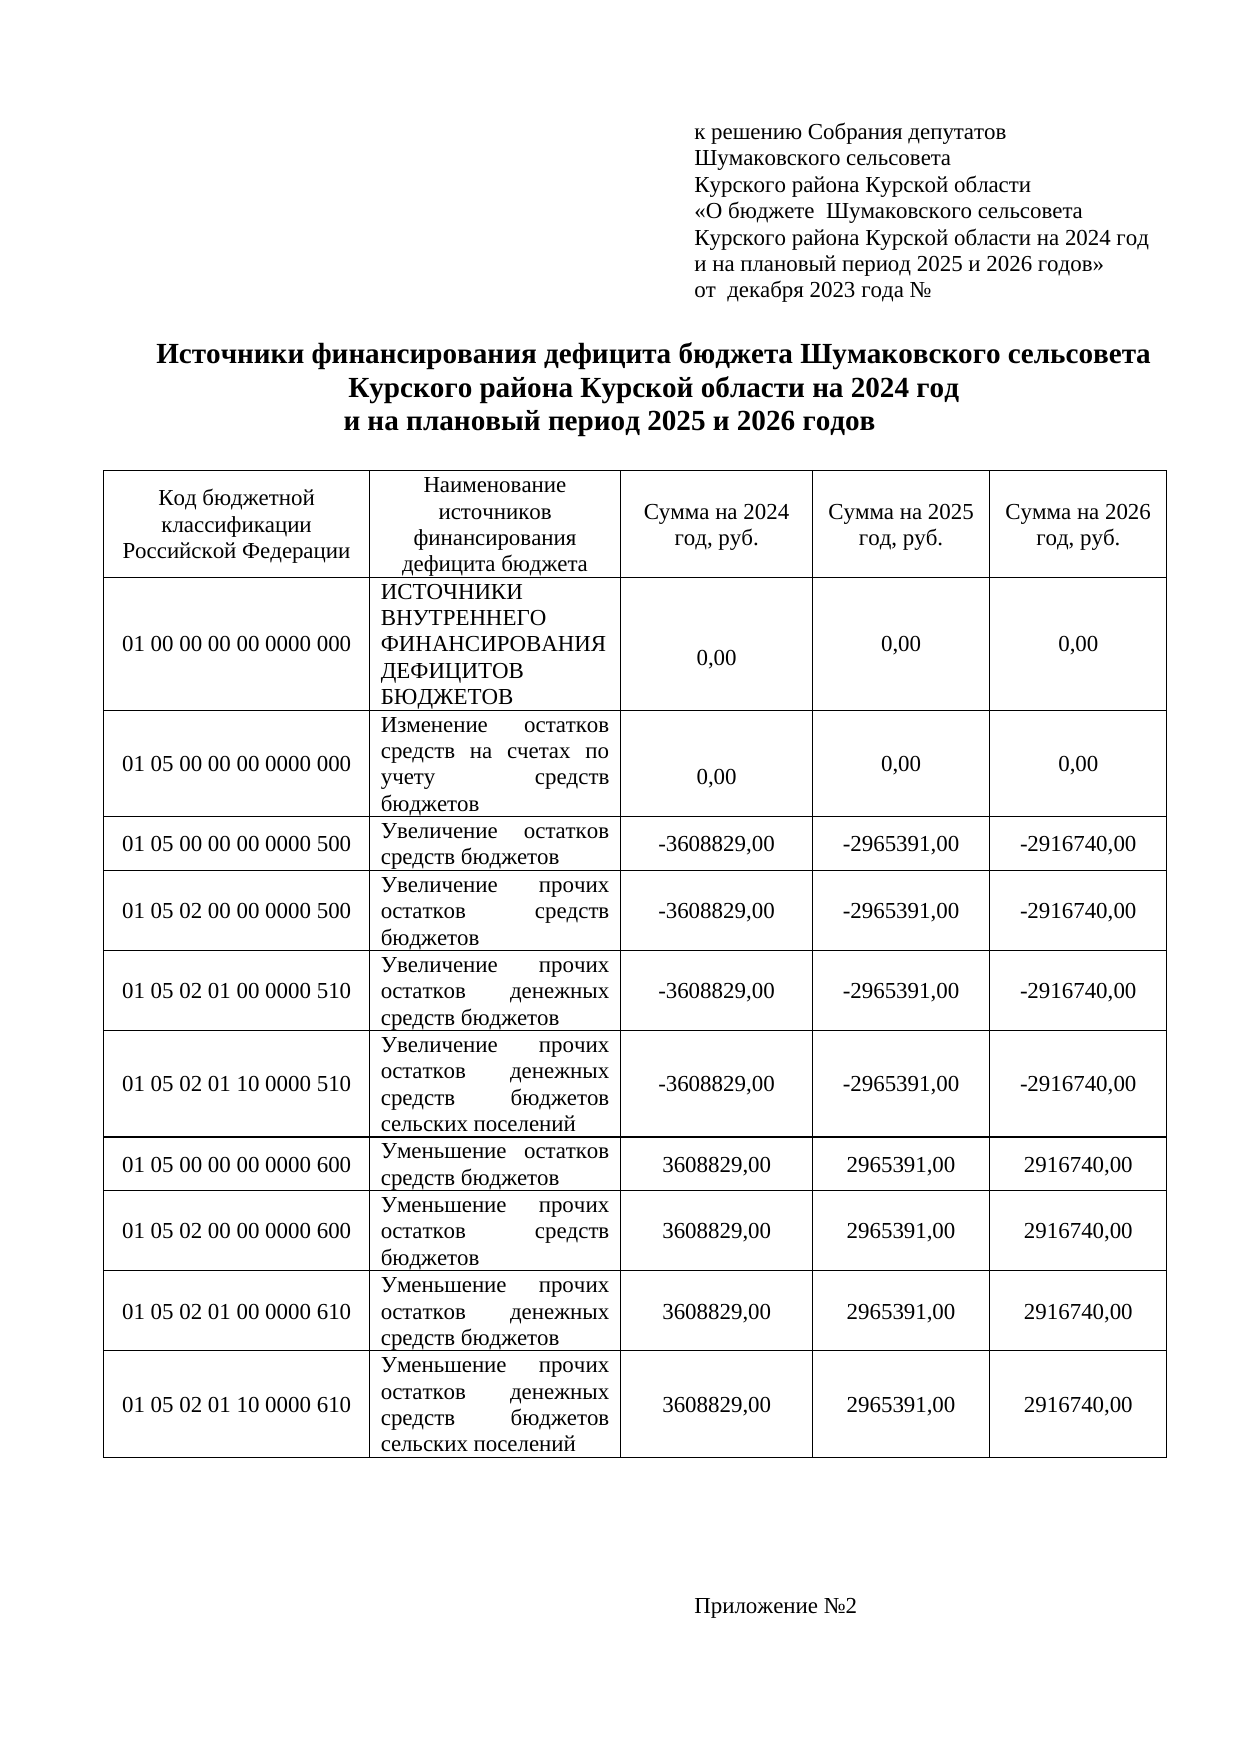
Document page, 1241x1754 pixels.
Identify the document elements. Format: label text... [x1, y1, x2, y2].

text «О бюджете Шумаковского сельсовета [694, 197, 1152, 223]
table_cell 01 05 02 01 10 0000 510 [104, 1031, 369, 1136]
table_cell Уменьшение прочих остатков денежных средств бюджетов сельских поселений [370, 1351, 620, 1457]
table_cell 2916740,00 [990, 1138, 1166, 1190]
table_cell 01 05 02 01 10 0000 610 [104, 1351, 369, 1457]
table_cell 01 05 00 00 00 0000 000 [104, 711, 369, 816]
table_cell 3608829,00 [621, 1271, 812, 1350]
text Курского района Курской области на 2024 год и на плановый период 2025 и 2026 годов» [694, 223, 1152, 276]
table_cell Увеличение прочих остатков денежных средств бюджетов [370, 951, 620, 1030]
text к решению Собрания депутатов Шумаковского сельсовета [694, 118, 1152, 171]
table_cell -2965391,00 [813, 871, 989, 950]
table_header Сумма на 2025 год, руб. [813, 471, 989, 577]
table_cell 3608829,00 [621, 1351, 812, 1457]
table_header Наименование источников финансирования дефицита бюджета [370, 471, 620, 577]
table_cell -3608829,00 [621, 951, 812, 1030]
text и на плановый период 2025 и 2026 годов [15, 403, 1204, 437]
table_header Сумма на 2024 год, руб. [621, 471, 812, 577]
table_cell 3608829,00 [621, 1191, 812, 1270]
table_cell 0,00 [813, 711, 989, 816]
table_header Сумма на 2026 год, руб. [990, 471, 1166, 577]
table_cell -3608829,00 [621, 1031, 812, 1136]
table_cell 01 05 02 01 00 0000 510 [104, 951, 369, 1030]
table_cell 01 00 00 00 00 0000 000 [104, 578, 369, 709]
table_cell 2965391,00 [813, 1138, 989, 1190]
table_cell -2965391,00 [813, 1031, 989, 1136]
table_cell Увеличение прочих остатков средств бюджетов [370, 871, 620, 950]
table_cell -2965391,00 [813, 817, 989, 870]
table_cell 0,00 [990, 711, 1166, 816]
table_cell -2916740,00 [990, 951, 1166, 1030]
table_cell 0,00 [621, 578, 812, 709]
table_cell Уменьшение прочих остатков средств бюджетов [370, 1191, 620, 1270]
table_cell 01 05 00 00 00 0000 600 [104, 1138, 369, 1190]
table_cell 2965391,00 [813, 1191, 989, 1270]
table_cell 3608829,00 [621, 1138, 812, 1190]
table_cell -3608829,00 [621, 817, 812, 870]
table_cell 2965391,00 [813, 1351, 989, 1457]
table_cell 0,00 [621, 711, 812, 816]
table_cell 01 05 00 00 00 0000 500 [104, 817, 369, 870]
table_cell 0,00 [990, 578, 1166, 709]
table_cell ИСТОЧНИКИ ВНУТРЕННЕГО ФИНАНСИРОВАНИЯ ДЕФИЦИТОВ БЮДЖЕТОВ [370, 578, 620, 709]
table_cell Увеличение остатков средств бюджетов [370, 817, 620, 870]
table_cell 01 05 02 00 00 0000 500 [104, 871, 369, 950]
table_cell -2916740,00 [990, 871, 1166, 950]
table_cell -2965391,00 [813, 951, 989, 1030]
text Источники финансирования дефицита бюджета Шумаковского сельсовета Курского района Курской области на 2024 год [103, 336, 1204, 403]
table_header Код бюджетной классификации Российской Федерации [104, 471, 369, 577]
text Курского района Курской области [694, 171, 1152, 197]
table_cell -2916740,00 [990, 817, 1166, 870]
table_cell 2916740,00 [990, 1271, 1166, 1350]
table_cell Изменение остатков средств на счетах по учету средств бюджетов [370, 711, 620, 816]
table_cell 01 05 02 01 00 0000 610 [104, 1271, 369, 1350]
table_cell 2916740,00 [990, 1191, 1166, 1270]
table_cell 2965391,00 [813, 1271, 989, 1350]
table_cell Уменьшение прочих остатков денежных средств бюджетов [370, 1271, 620, 1350]
table_cell -2916740,00 [990, 1031, 1166, 1136]
table_cell 0,00 [813, 578, 989, 709]
table_cell Уменьшение остатков средств бюджетов [370, 1138, 620, 1190]
table_cell 01 05 02 00 00 0000 600 [104, 1191, 369, 1270]
text от декабря 2023 года № [694, 276, 1204, 303]
text Приложение №2 [694, 1592, 1152, 1618]
table_cell 2916740,00 [990, 1351, 1166, 1457]
table_cell Увеличение прочих остатков денежных средств бюджетов сельских поселений [370, 1031, 620, 1136]
table_cell -3608829,00 [621, 871, 812, 950]
